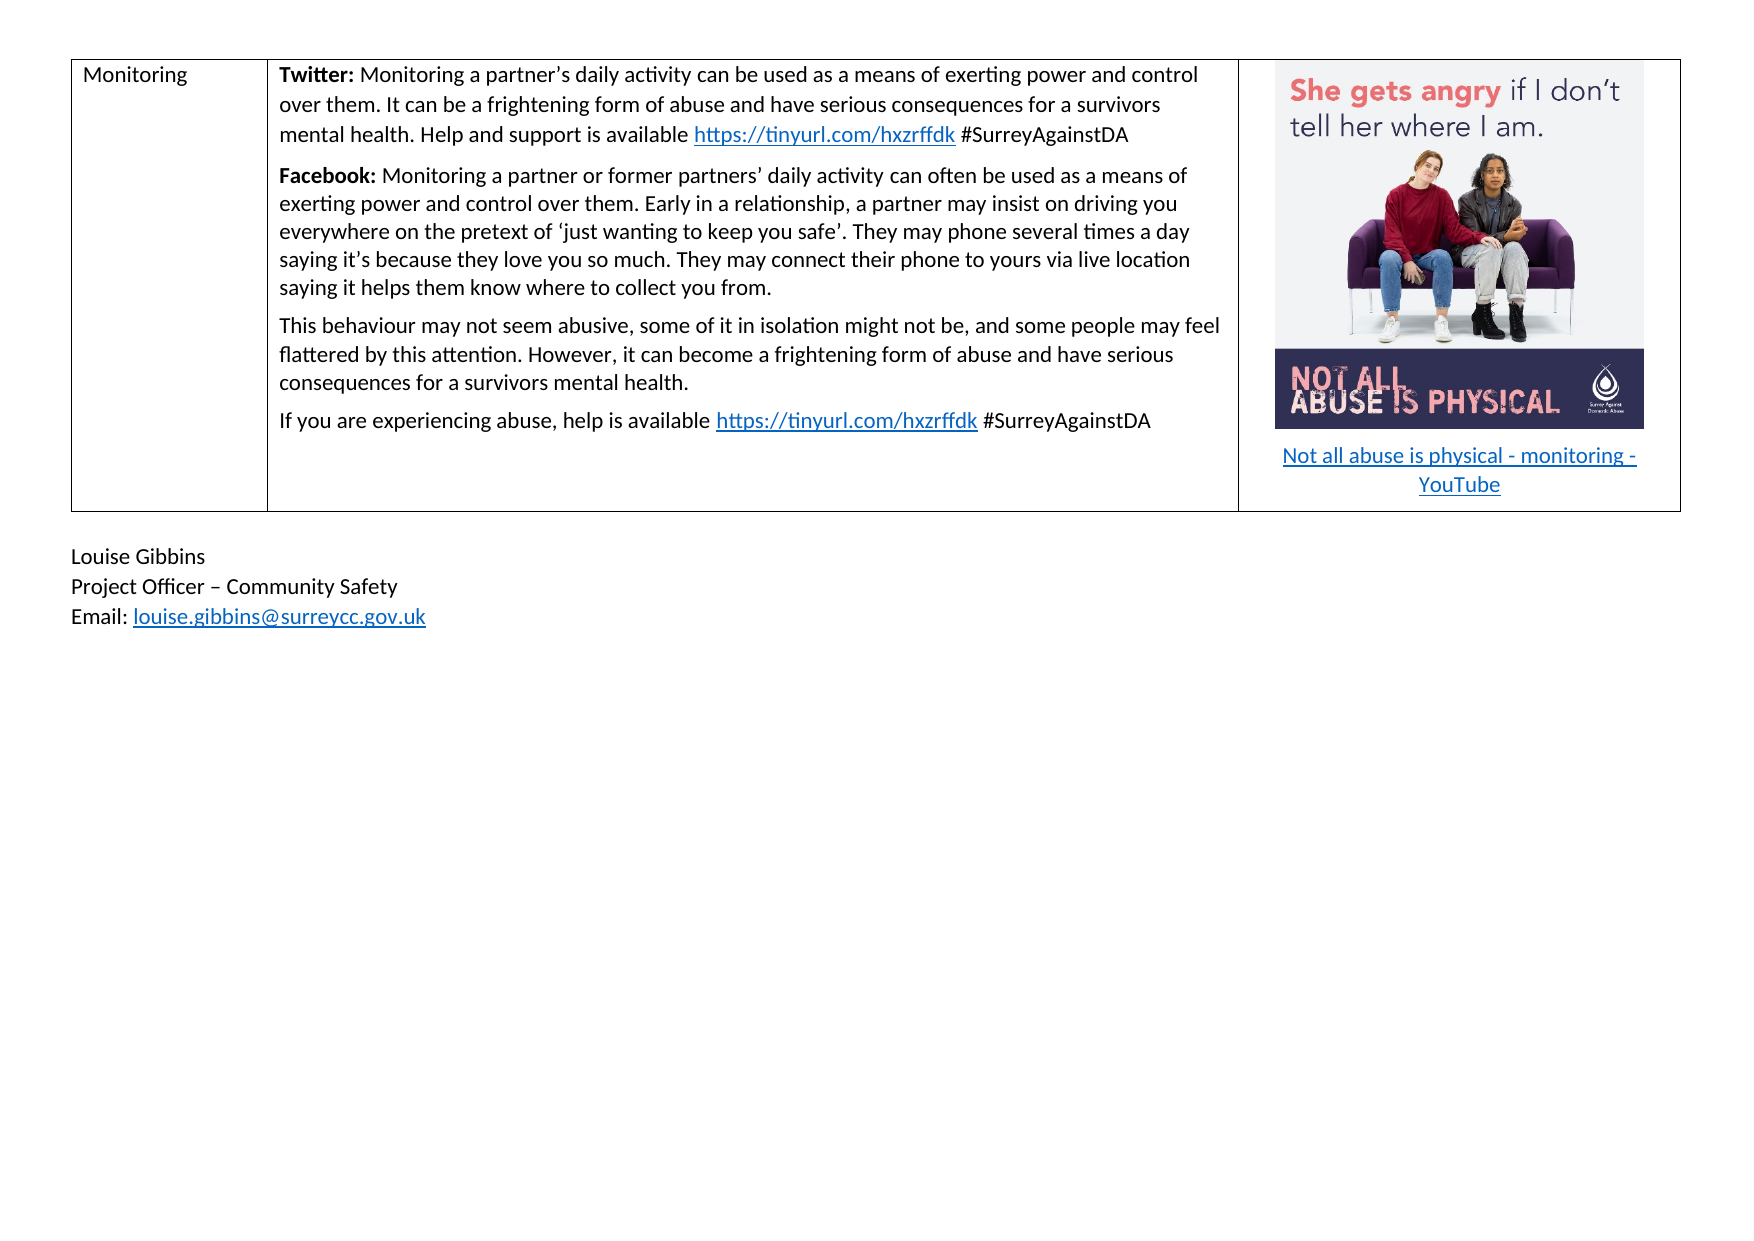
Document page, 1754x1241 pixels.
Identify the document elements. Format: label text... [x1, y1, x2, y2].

text Louise Gibbins [71, 542, 1683, 570]
picture [1275, 60, 1644, 429]
table_cell Twitter: Monitoring a partner’s daily activity can be used as a means of exerting power and control over them. It can be a frightening form of abuse and have serious consequences for a survivors mental health. Help and support is available https://tinyurl.com/hxzrffdk #SurreyAgainstDA Facebook: Monitoring a partner or former partners’ daily activity can often be used as a means of exerting power and control over them. Early in a relationship, a partner may insist on driving you everywhere on the pretext of ‘just wanting to keep you safe’. They may phone several times a day saying it’s because they love you so much. They may connect their phone to yours via live location saying it helps them know where to collect you from. This behaviour may not seem abusive, some of it in isolation might not be, and some people may feel flattered by this attention. However, it can become a frightening form of abuse and have serious consequences for a survivors mental health. If you are experiencing abuse, help is available https://tinyurl.com/hxzrffdk #SurreyAgainstDA [268, 60, 1238, 511]
table_cell Not all abuse is physical - monitoring - YouTube [1239, 60, 1680, 511]
text Project Officer – Community Safety [71, 572, 1683, 600]
table_cell Monitoring [72, 60, 267, 511]
text Email: louise.gibbins@surreycc.gov.uk [71, 602, 1683, 630]
